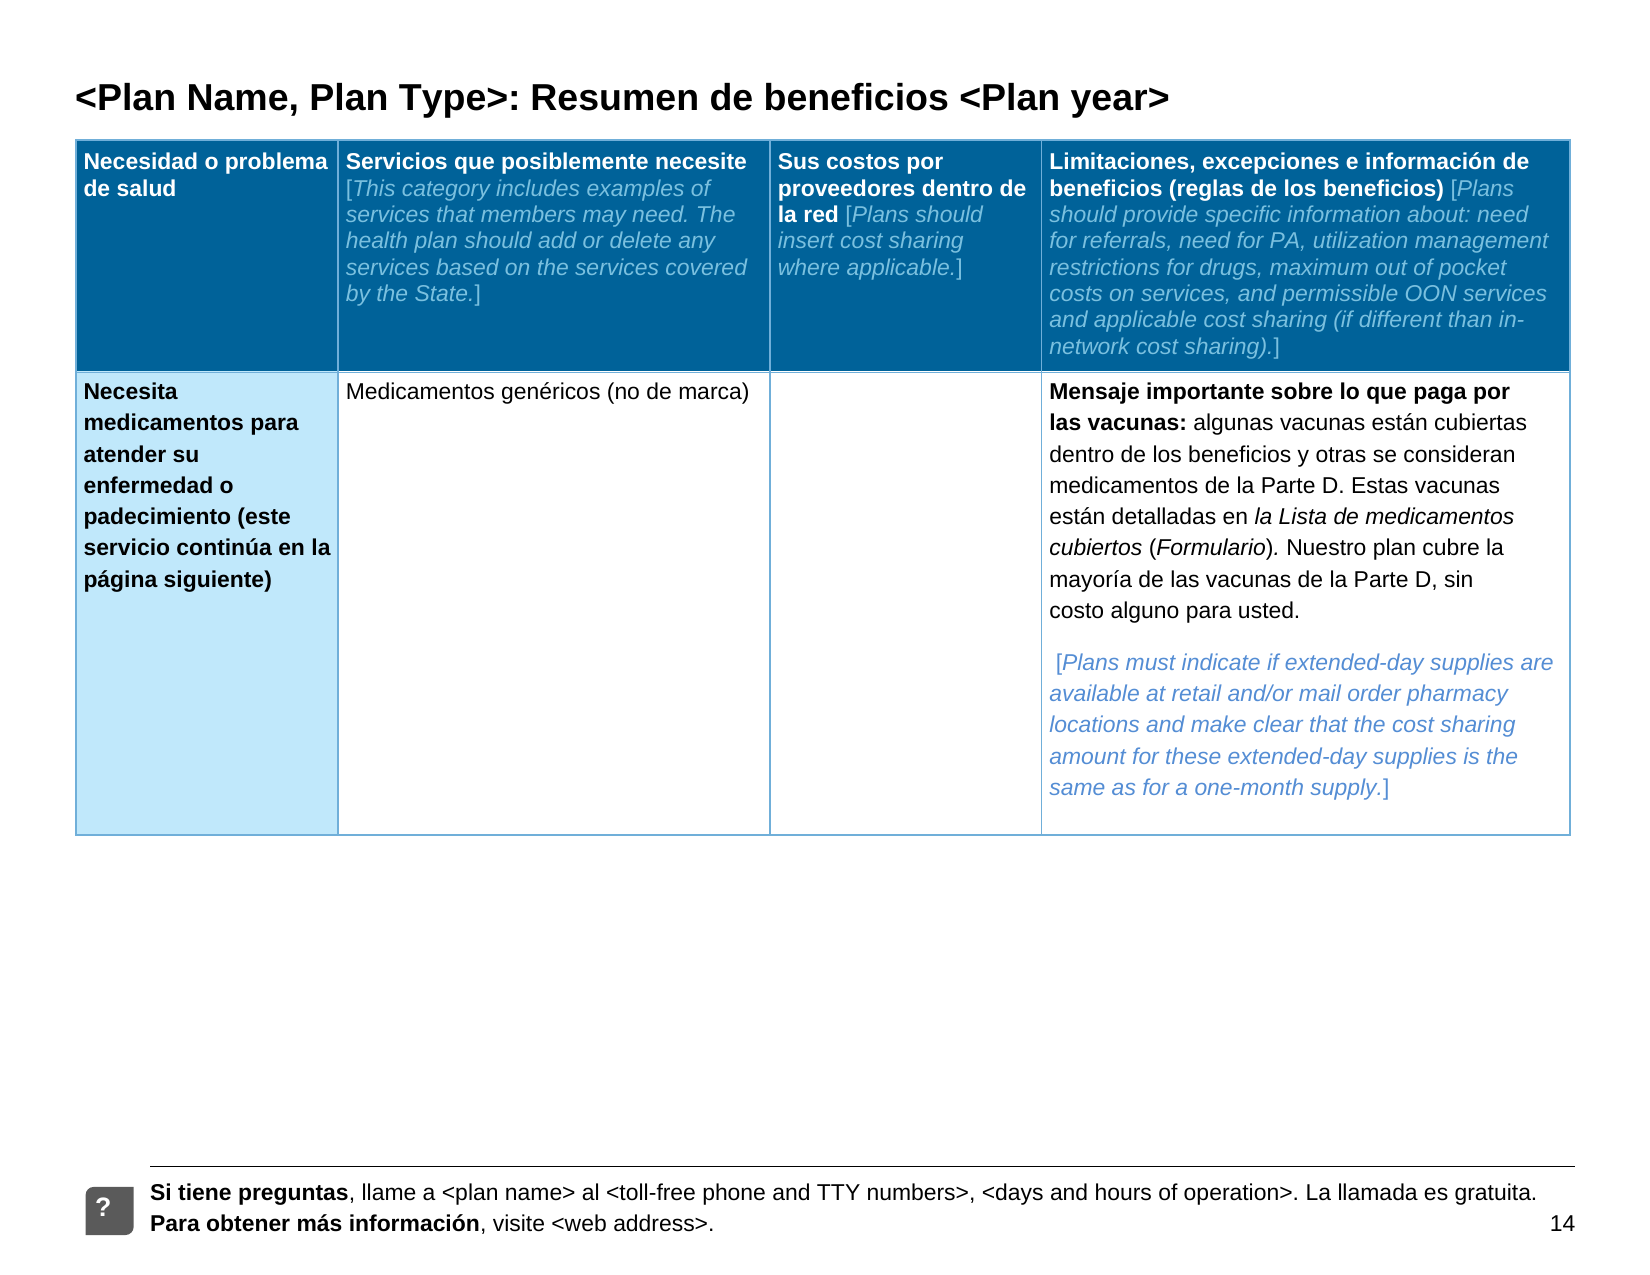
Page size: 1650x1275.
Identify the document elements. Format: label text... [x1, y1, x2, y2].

table_cell Mensaje importante sobre lo que paga por las vacunas: algunas vacunas están cubiertas dentro de los beneficios y otras se consideran medicamentos de la Parte D. Estas vacunas están detalladas en la Lista de medicamentos cubiertos (Formulario). Nuestro plan cubre la mayoría de las vacunas de la Parte D, sin costo alguno para usted. [Plans must indicate if extended-day supplies are available at retail and/or mail order pharmacy locations and make clear that the cost sharing amount for these extended-day supplies is the same as for a one-month supply.] [1042, 373, 1569, 834]
table_cell Necesita medicamentos para atender su enfermedad o padecimiento (este servicio continúa en la página siguiente) [77, 373, 337, 834]
table_header Limitaciones, excepciones e información de beneficios (reglas de los beneficios) [Plans should provide specific information about: need for referrals, need for PA, utilization management restrictions for drugs, maximum out of pocket costs on services, and permissible OON services and applicable cost sharing (if different than in-network cost sharing).] [1042, 141, 1569, 371]
table_header Servicios que posiblemente necesite [This category includes examples of services that members may need. The health plan should add or delete any services based on the services covered by the State.] [339, 141, 769, 371]
table_cell Medicamentos genéricos (no de marca) [339, 373, 769, 834]
table_header Sus costos por proveedores dentro de la red [Plans should insert cost sharing where applicable.] [771, 141, 1041, 371]
table_cell [771, 373, 1041, 834]
table_header Necesidad o problema de salud [77, 141, 337, 371]
